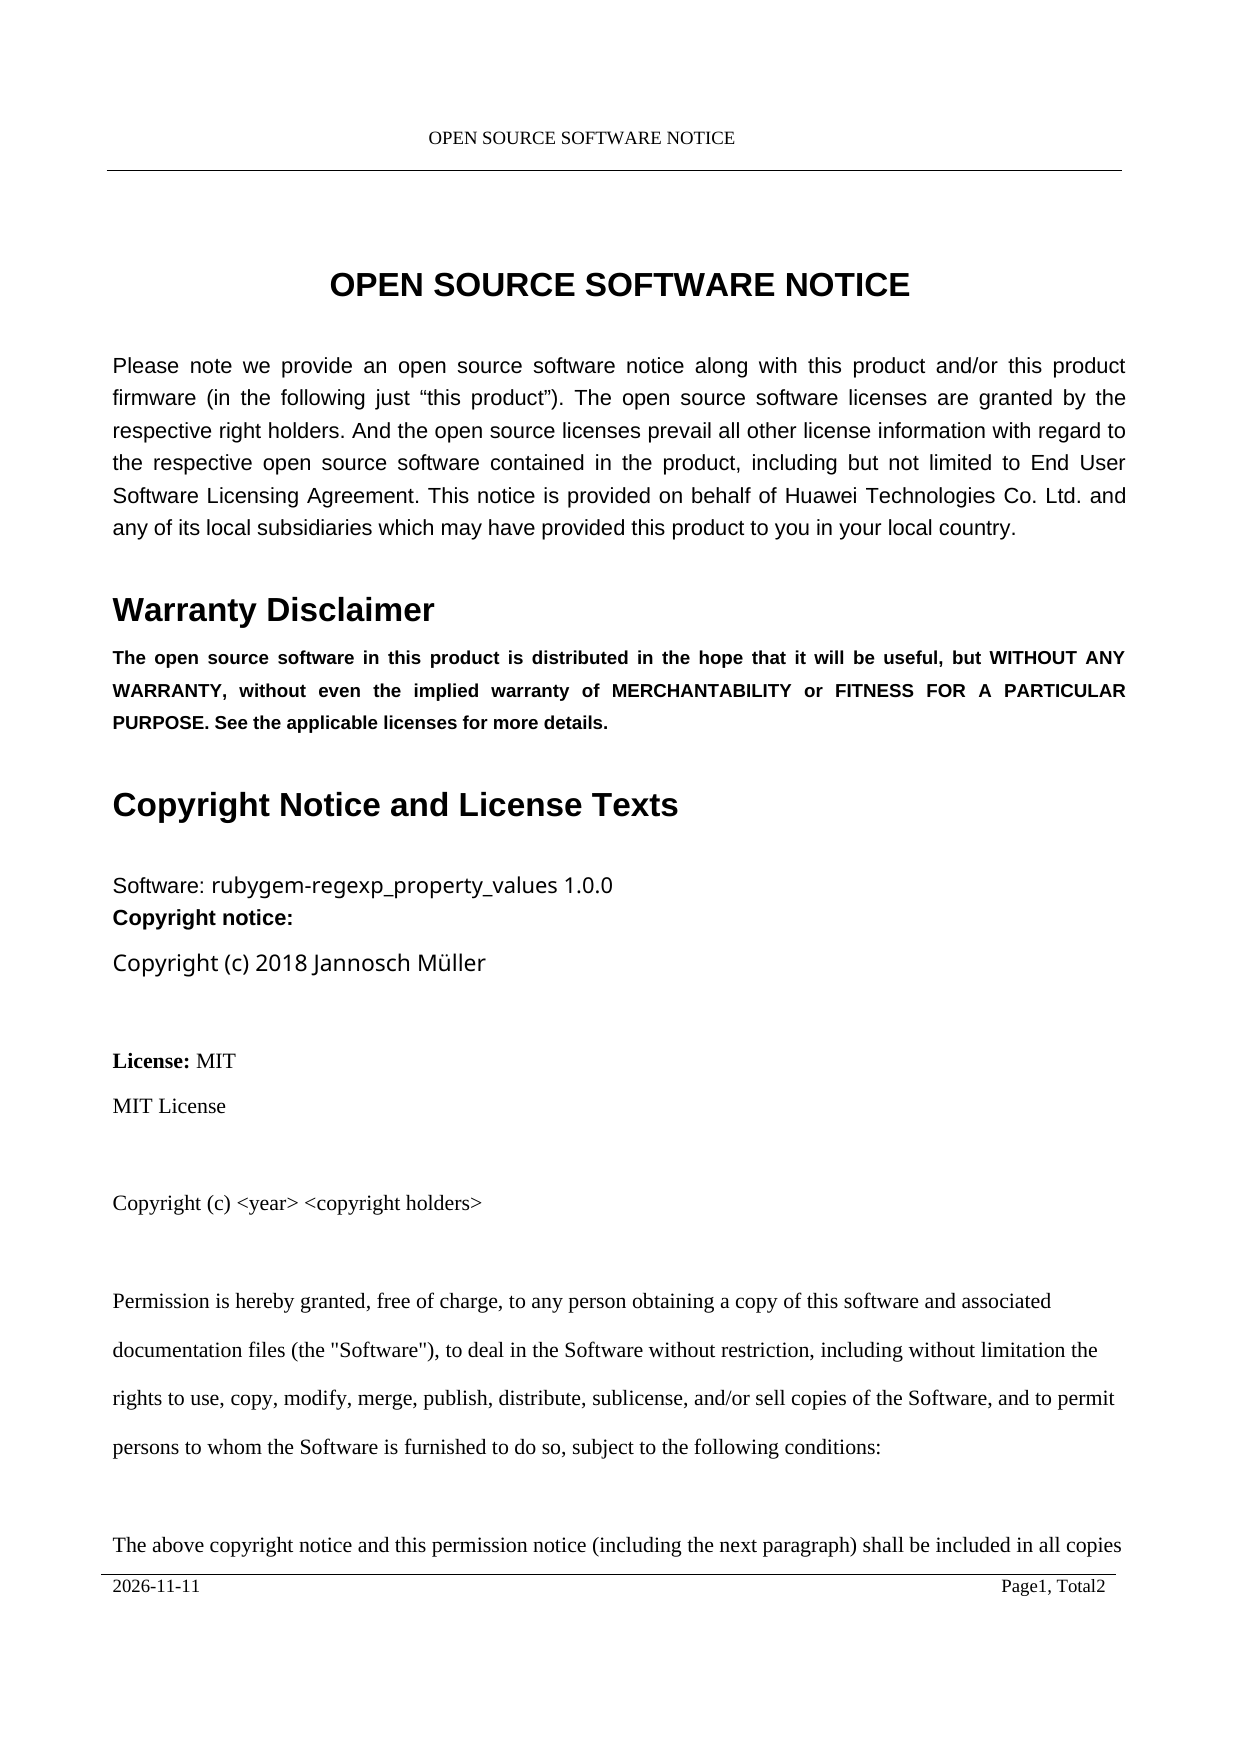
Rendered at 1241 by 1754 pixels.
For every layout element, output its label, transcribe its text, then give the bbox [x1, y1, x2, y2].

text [112, 1089, 1128, 1560]
text License: MIT [112, 1044, 1128, 1077]
text Please note we provide an open source software notice along with this product and/or this product firmware (in the following just “this product”). The open source software licenses are granted by the respective right holders. And the open source licenses prevail all other license information with regard to the respective open source software contained in the product, including but not limited to End User Software Licensing Agreement. This notice is provided on behalf of Huawei Technologies Co. Ltd. and any of its local subsidiaries which may have provided this product to you in your local country. [112, 349, 1128, 544]
text Copyright Notice and License Texts [112, 771, 1128, 836]
text The open source software in this product is distributed in the hope that it will be useful, but WITHOUT ANY WARRANTY, without even the implied warranty of MERCHANTABILITY or FITNESS FOR A PARTICULAR PURPOSE. See the applicable licenses for more details. [112, 641, 1128, 739]
text Copyright notice: [112, 901, 1128, 934]
text Copyright (c) 2018 Jannosch Müller [112, 947, 1128, 1028]
text Warranty Disclaimer [112, 576, 1128, 641]
text Software: rubygem-regexp_property_values 1.0.0 [112, 869, 1128, 901]
text OPEN SOURCE SOFTWARE NOTICE [112, 251, 1128, 316]
